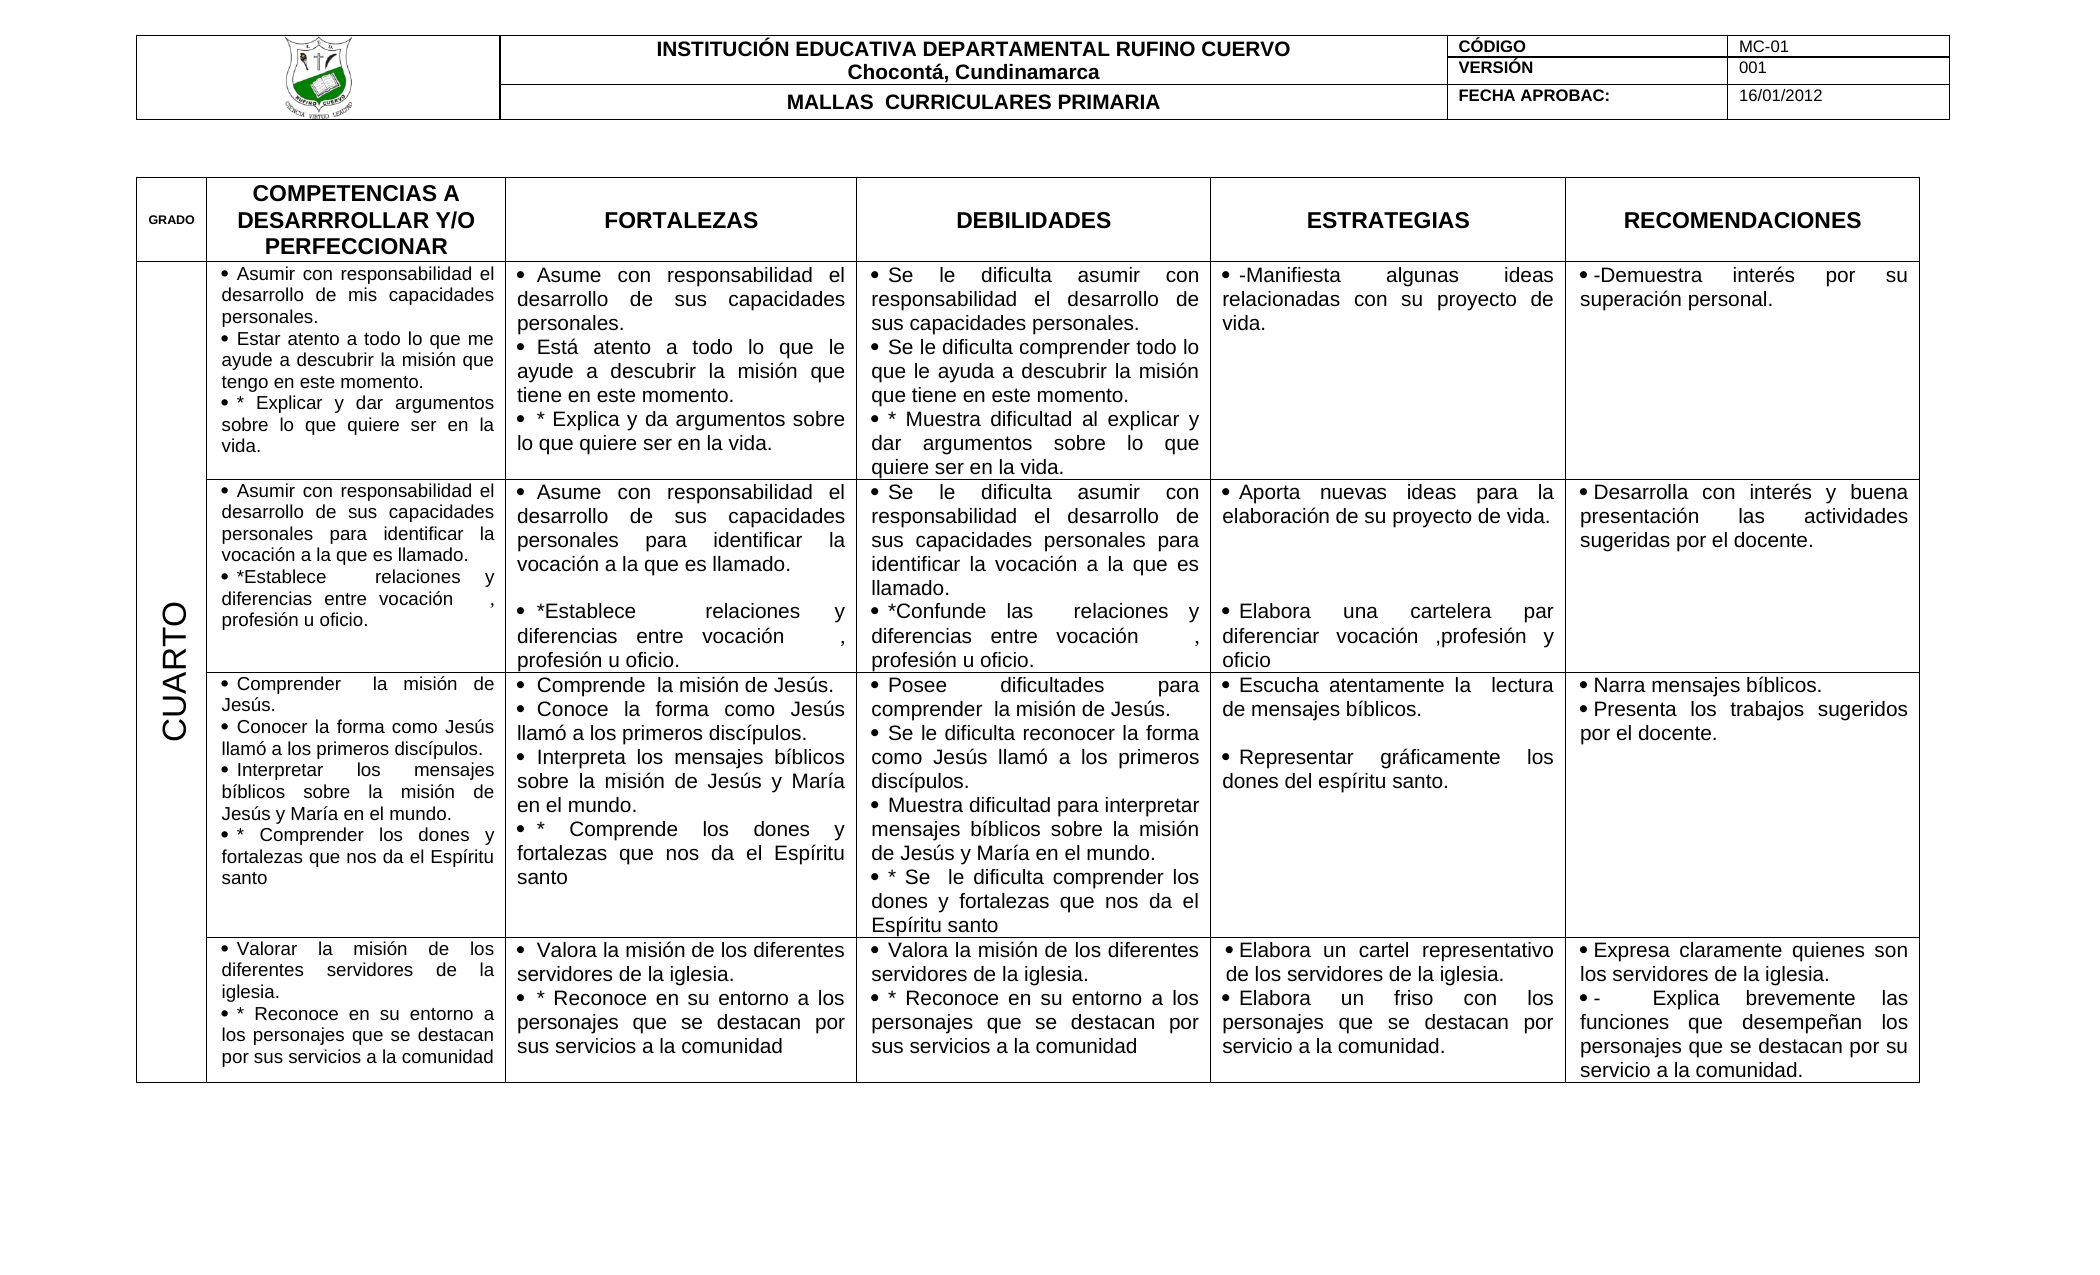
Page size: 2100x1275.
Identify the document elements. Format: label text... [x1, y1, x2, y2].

table_cell Narra mensajes bíblicos. Presenta los trabajos sugeridos por el docente. [1566, 673, 1919, 937]
table_cell Aporta nuevas ideas para la elaboración de su proyecto de vida. Elabora una cartelera par diferenciar vocación ,profesión y oficio [1211, 480, 1565, 672]
table_cell Comprende la misión de Jesús. Conoce la forma como Jesús llamó a los primeros discípulos. Interpreta los mensajes bíblicos sobre la misión de Jesús y María en el mundo. * Comprende los dones y fortalezas que nos da el Espíritu santo [506, 673, 856, 937]
table_cell Elabora un cartel representativo de los servidores de la iglesia. Elabora un friso con los personajes que se destacan por servicio a la comunidad. [1211, 938, 1565, 1082]
table_cell Expresa claramente quienes son los servidores de la iglesia. - Explica brevemente las funciones que desempeñan los personajes que se destacan por su servicio a la comunidad. [1566, 938, 1919, 1082]
table_cell -Demuestra interés por su superación personal. [1566, 262, 1919, 478]
table_cell Valora la misión de los diferentes servidores de la iglesia. * Reconoce en su entorno a los personajes que se destacan por sus servicios a la comunidad [506, 938, 856, 1082]
table_cell Desarrolla con interés y buena presentación las actividades sugeridas por el docente. [1566, 480, 1919, 672]
picture [284, 36, 353, 119]
table_cell Posee dificultades para comprender la misión de Jesús. Se le dificulta reconocer la forma como Jesús llamó a los primeros discípulos. Muestra dificultad para interpretar mensajes bíblicos sobre la misión de Jesús y María en el mundo. * Se le dificulta comprender los dones y fortalezas que nos da el Espíritu santo [857, 673, 1210, 937]
table_cell Asume con responsabilidad el desarrollo de sus capacidades personales para identificar la vocación a la que es llamado. *Establece relaciones y diferencias entre vocación , profesión u oficio. [506, 480, 856, 672]
table_cell Valora la misión de los diferentes servidores de la iglesia. * Reconoce en su entorno a los personajes que se destacan por sus servicios a la comunidad [857, 938, 1210, 1082]
table_cell -Manifiesta algunas ideas relacionadas con su proyecto de vida. [1211, 262, 1565, 478]
table_cell CUARTO [137, 262, 206, 1082]
table_header DEBILIDADES [857, 178, 1210, 261]
table_header RECOMENDACIONES [1566, 178, 1919, 261]
table_header GRADO [137, 178, 206, 261]
table_cell Se le dificulta asumir con responsabilidad el desarrollo de sus capacidades personales. Se le dificulta comprender todo lo que le ayuda a descubrir la misión que tiene en este momento. * Muestra dificultad al explicar y dar argumentos sobre lo que quiere ser en la vida. [857, 262, 1210, 478]
table_cell Escucha atentamente la lectura de mensajes bíblicos. Representar gráficamente los dones del espíritu santo. [1211, 673, 1565, 937]
table_header COMPETENCIAS A DESARRROLLAR Y/O PERFECCIONAR [207, 178, 505, 261]
table_cell Valorar la misión de los diferentes servidores de la iglesia. * Reconoce en su entorno a los personajes que se destacan por sus servicios a la comunidad [207, 938, 505, 1082]
table_cell Asume con responsabilidad el desarrollo de sus capacidades personales. Está atento a todo lo que le ayude a descubrir la misión que tiene en este momento. * Explica y da argumentos sobre lo que quiere ser en la vida. [506, 262, 856, 478]
table_cell Asumir con responsabilidad el desarrollo de sus capacidades personales para identificar la vocación a la que es llamado. *Establece relaciones y diferencias entre vocación , profesión u oficio. [207, 480, 505, 672]
table_header ESTRATEGIAS [1211, 178, 1565, 261]
table_cell Asumir con responsabilidad el desarrollo de mis capacidades personales. Estar atento a todo lo que me ayude a descubrir la misión que tengo en este momento. * Explicar y dar argumentos sobre lo que quiere ser en la vida. [207, 262, 505, 478]
table_cell Se le dificulta asumir con responsabilidad el desarrollo de sus capacidades personales para identificar la vocación a la que es llamado. *Confunde las relaciones y diferencias entre vocación , profesión u oficio. [857, 480, 1210, 672]
table_header FORTALEZAS [506, 178, 856, 261]
table_cell Comprender la misión de Jesús. Conocer la forma como Jesús llamó a los primeros discípulos. Interpretar los mensajes bíblicos sobre la misión de Jesús y María en el mundo. * Comprender los dones y fortalezas que nos da el Espíritu santo [207, 673, 505, 937]
